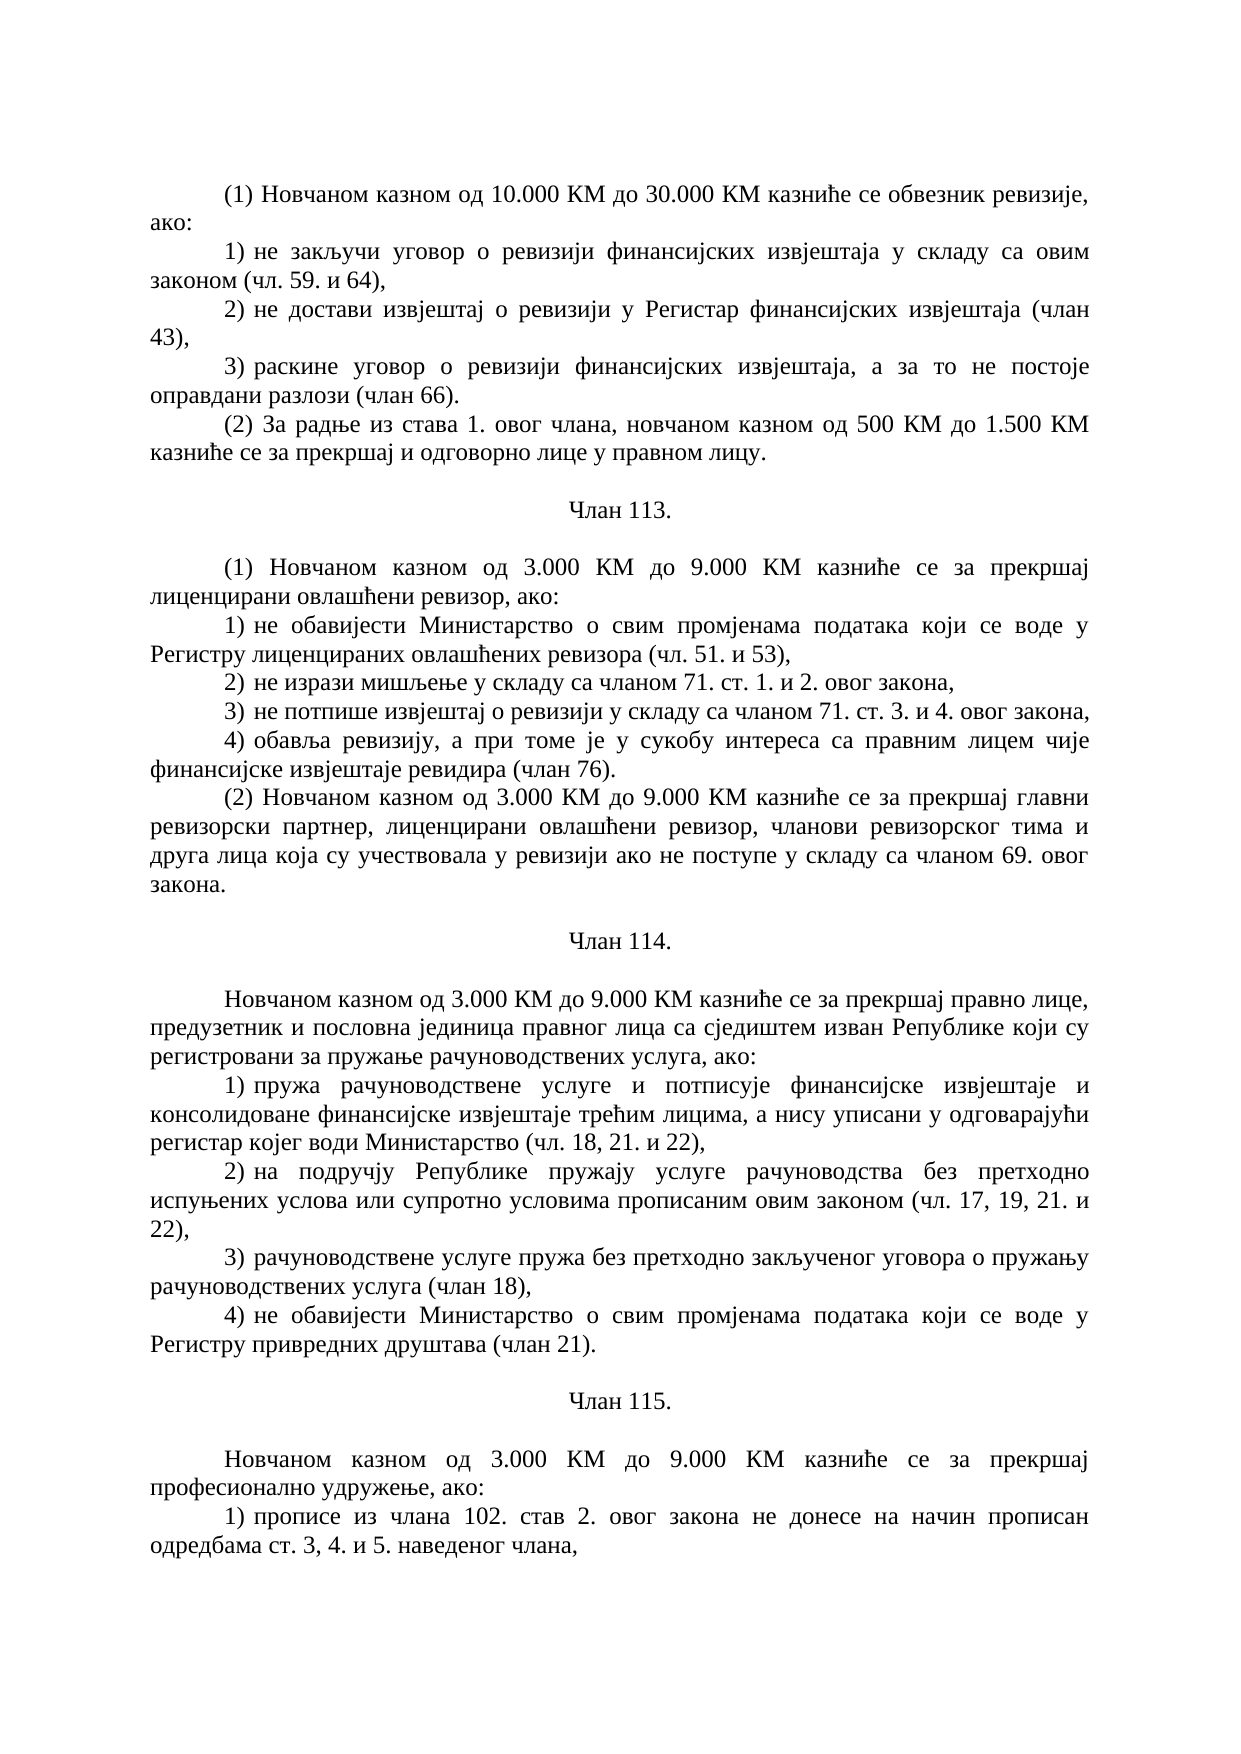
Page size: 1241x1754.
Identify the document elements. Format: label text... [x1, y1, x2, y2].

list прописе из члана 102. став 2. овог закона не донесе на начин прописан одредбама ст. 3, 4. и 5. наведеног члана, [150, 1501, 1090, 1559]
list рачуноводствене услуге пружа без претходно закљученог уговора о пружању рачуноводствених услуга (члан 18), [150, 1242, 1090, 1300]
list не обавијести Министарство о свим промјенама података који се воде у Регистру привредних друштава (члан 21). [150, 1300, 1090, 1357]
text Новчаном казном од 3.000 КМ до 9.000 КМ казниће се за прекршај професионално удружење, ако: [150, 1444, 1090, 1501]
list Новчаном казном од 3.000 КМ до 9.000 КМ казниће се за прекршај лиценцирани овлашћени ревизор, ако: [150, 552, 1090, 610]
list Новчаном казном од 10.000 КМ до 30.000 КМ казниће се обвезник ревизије, ако: [150, 179, 1090, 236]
list За радње из става 1. овог члана, новчаном казном од 500 КМ до 1.500 КМ казниће се за прекршај и одговорно лице у правном лицу. [150, 409, 1090, 466]
list Новчаном казном од 3.000 КМ до 9.000 КМ казниће се за прекршај главни ревизорски партнер, лиценцирани овлашћени ревизор, чланови ревизорског тима и друга лица која су учествовала у ревизији ако не поступе у складу са чланом 69. овог закона. [150, 782, 1090, 897]
list не обавијести Министарство о свим промјенама података који се воде у Регистру лиценцираних овлашћених ревизора (чл. 51. и 53), [150, 610, 1090, 667]
list не закључи уговор о ревизији финансијских извјештаја у складу са овим законом (чл. 59. и 64), [150, 236, 1090, 294]
text Члан 114. [150, 926, 1090, 955]
text Члан 113. [150, 495, 1090, 524]
list пружа рачуноводствене услуге и потписује финансијске извјештаје и консолидоване финансијске извјештаје трећим лицима, а нису уписани у одговарајући регистар којег води Министарство (чл. 18, 21. и 22), [150, 1070, 1090, 1156]
list раскине уговор о ревизији финансијских извјештаја, а за то не постоје оправдани разлози (члан 66). [150, 351, 1090, 409]
list на подручју Републике пружају услуге рачуноводства без претходно испуњених услова или супротно условима прописаним овим законом (чл. 17, 19, 21. и 22), [150, 1156, 1090, 1242]
list не достави извјештај о ревизији у Регистар финансијских извјештаја (члан 43), [150, 294, 1090, 351]
list обавља ревизију, а при томе је у сукобу интереса са правним лицем чије финансијске извјештаје ревидира (члан 76). [150, 725, 1090, 782]
list не потпише извјештај о ревизији у складу са чланом 71. ст. 3. и 4. овог закона, [150, 696, 1090, 725]
list не изрази мишљење у складу са чланом 71. ст. 1. и 2. овог закона, [150, 667, 1090, 696]
text Члан 115. [150, 1386, 1090, 1415]
text Новчаном казном од 3.000 КМ до 9.000 КМ казниће се за прекршај правно лице, предузетник и пословна јединица правног лица са сједиштем изван Републике који су регистровани за пружање рачуноводствених услуга, ако: [150, 984, 1090, 1070]
